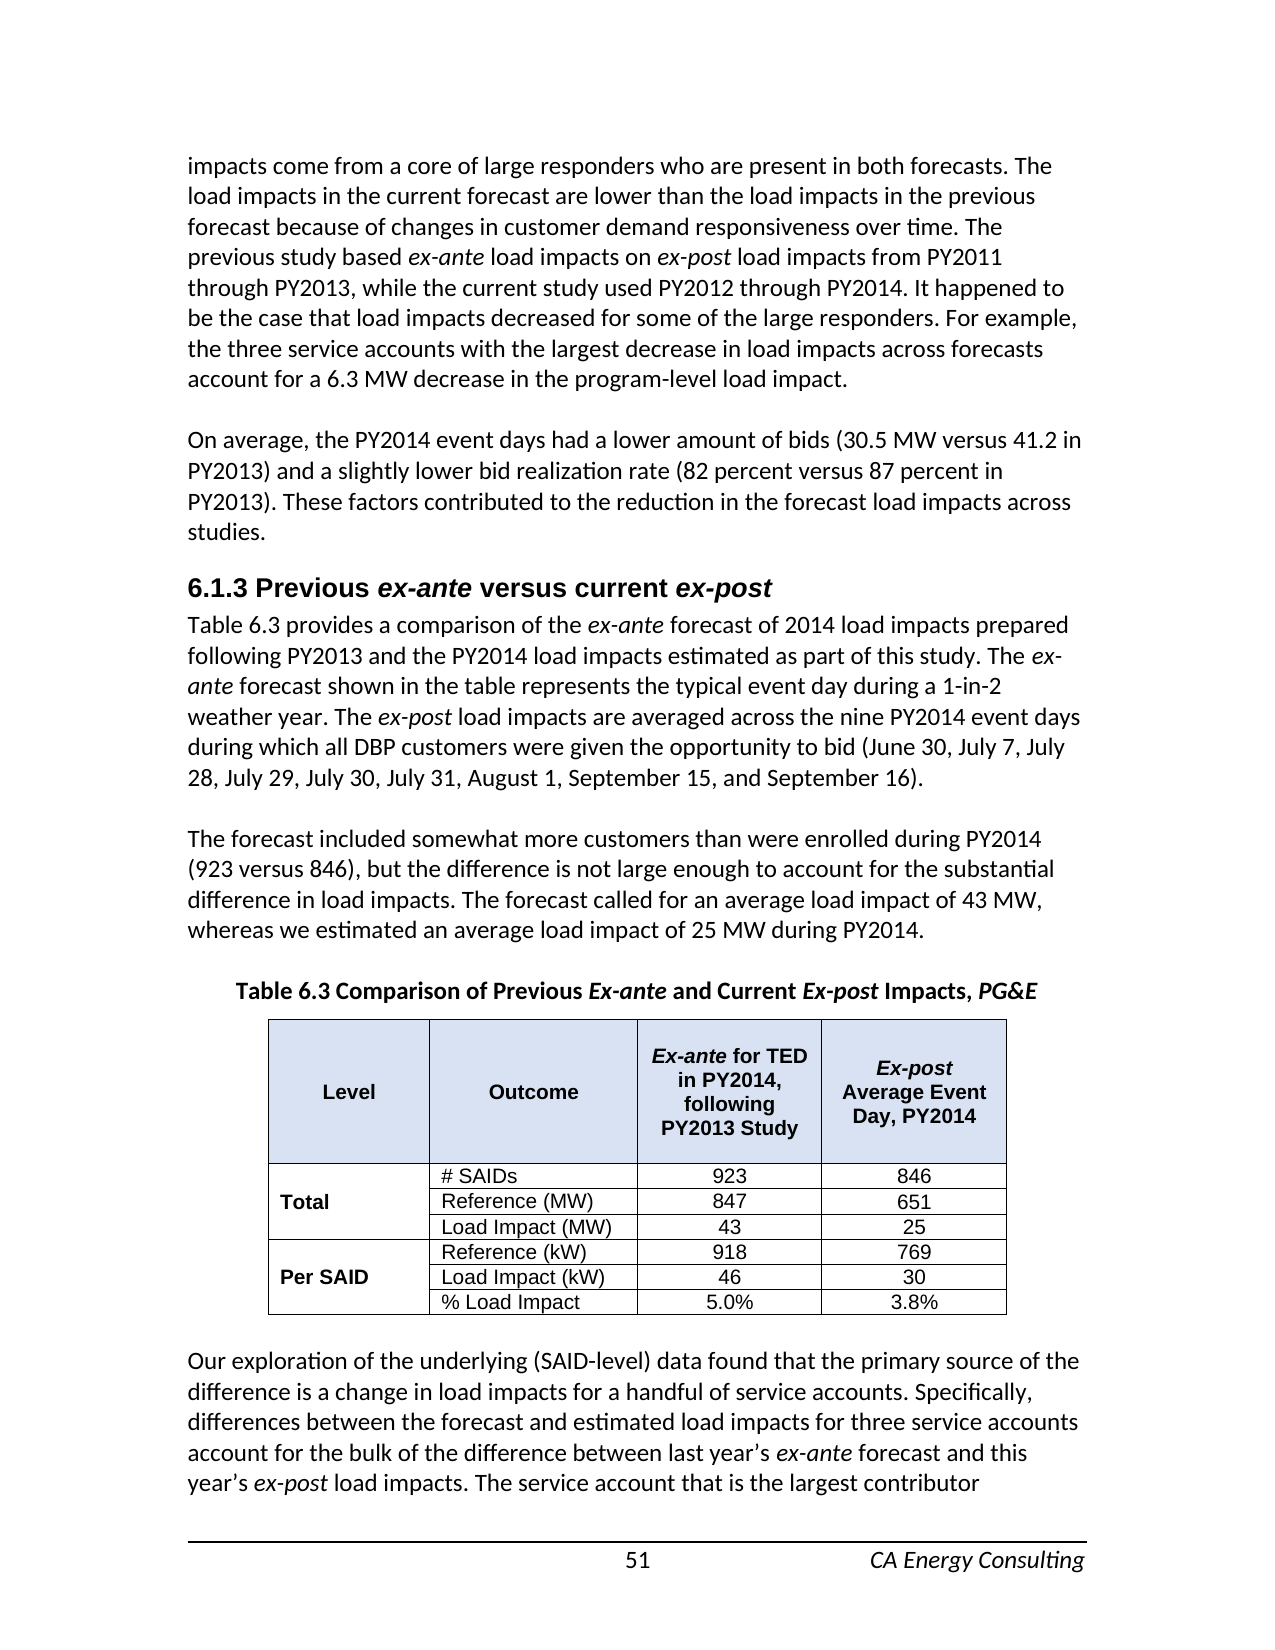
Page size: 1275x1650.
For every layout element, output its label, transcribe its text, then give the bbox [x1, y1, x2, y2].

text On average, the PY2014 event days had a lower amount of bids (30.5 MW versus 41.2 in PY2013) and a slightly lower bid realization rate (82 percent versus 87 percent in PY2013). These factors contributed to the reduction in the forecast load impacts across studies. [187, 425, 1087, 547]
table_cell # SAIDs [430, 1164, 637, 1188]
table_cell 3.8% [822, 1290, 1006, 1313]
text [187, 150, 1087, 394]
table_cell 5.0% [638, 1290, 821, 1313]
table_cell 43 [638, 1215, 821, 1238]
text The forecast included somewhat more customers than were enrolled during PY2014 (923 versus 846), but the difference is not large enough to account for the substantial difference in load impacts. The forecast called for an average load impact of 43 MW, whereas we estimated an average load impact of 25 MW during PY2014. [187, 823, 1087, 945]
table_cell Reference (MW) [430, 1189, 637, 1213]
table_cell 25 [822, 1215, 1006, 1238]
table_cell 923 [638, 1164, 821, 1188]
table_cell Load Impact (MW) [430, 1215, 637, 1238]
table_cell % Load Impact [430, 1290, 637, 1313]
table_header Ex-ante for TED in PY2014, following PY2013 Study [638, 1020, 821, 1163]
table_header Ex-post Average Event Day, PY2014 [822, 1020, 1006, 1163]
table_cell 46 [638, 1265, 821, 1288]
table_header Level [269, 1020, 429, 1163]
table_cell 846 [822, 1164, 1006, 1188]
table_cell 651 [822, 1189, 1006, 1213]
table_cell Total [269, 1164, 429, 1238]
table_cell Reference (kW) [430, 1240, 637, 1263]
table_header Outcome [430, 1020, 637, 1163]
text Table 6.3 Comparison of Previous Ex-ante and Current Ex-post Impacts, PG&E [187, 976, 1087, 1006]
table_cell 30 [822, 1265, 1006, 1288]
text Table 6.3 provides a comparison of the ex-ante forecast of 2014 load impacts prepared following PY2013 and the PY2014 load impacts estimated as part of this study. The ex-ante forecast shown in the table represents the typical event day during a 1-in-2 weather year. The ex-post load impacts are averaged across the nine PY2014 event days during which all DBP customers were given the opportunity to bid (June 30, July 7, July 28, July 29, July 30, July 31, August 1, September 15, and September 16). [187, 609, 1087, 792]
table_cell 918 [638, 1240, 821, 1263]
table_cell Per SAID [269, 1240, 429, 1313]
table_cell 769 [822, 1240, 1006, 1263]
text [187, 1345, 1087, 1498]
table_cell Load Impact (kW) [430, 1265, 637, 1288]
subtitle 6.1.3 Previous ex-ante versus current ex-post [187, 572, 1087, 603]
table_cell 847 [638, 1189, 821, 1213]
